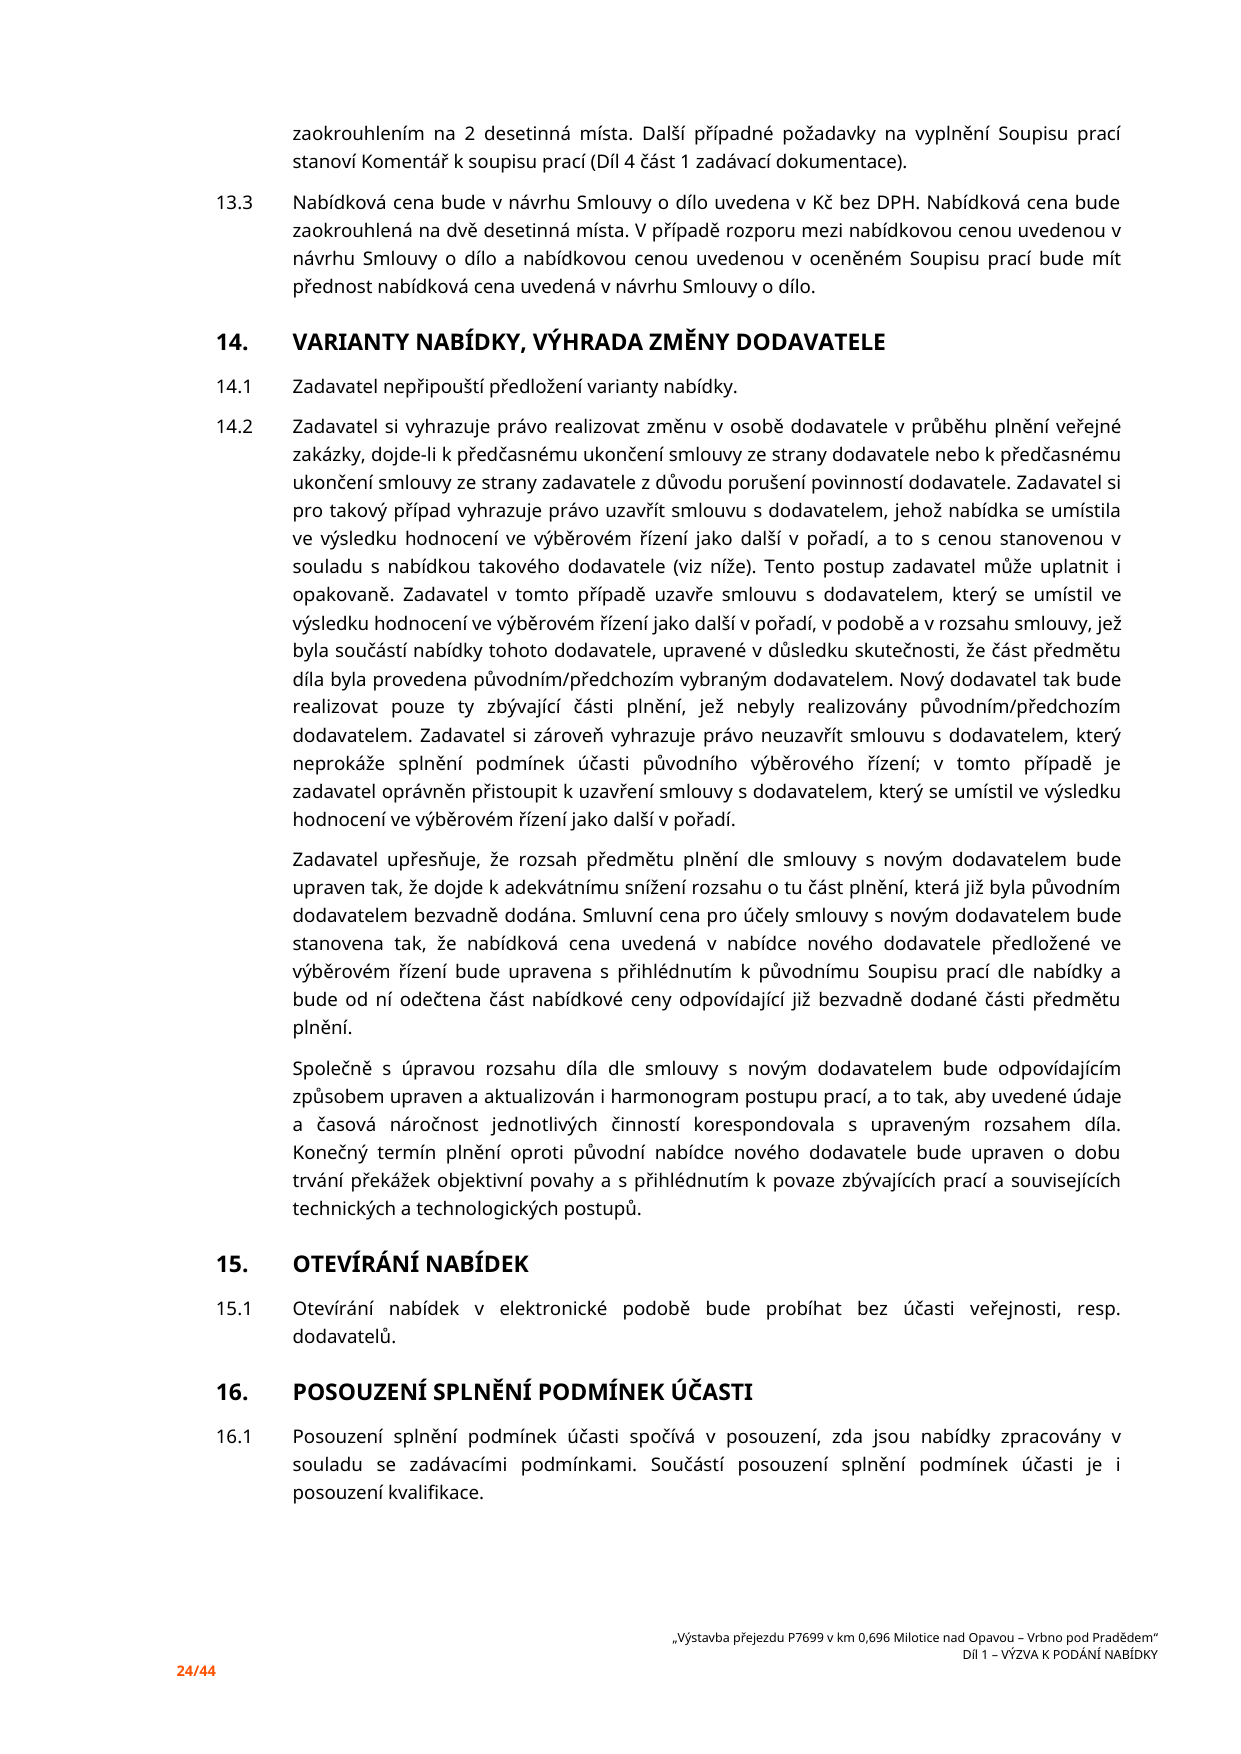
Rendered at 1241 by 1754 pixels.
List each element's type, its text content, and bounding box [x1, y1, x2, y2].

text Nabídková cena bude v návrhu Smlouvy o dílo uvedena v Kč bez DPH. Nabídková cena bude zaokrouhlená na dvě desetinná místa. V případě rozporu mezi nabídkovou cenou uvedenou v návrhu Smlouvy o dílo a nabídkovou cenou uvedenou v oceněném Soupisu prací bude mít přednost nabídková cena uvedená v návrhu Smlouvy o dílo. [216, 189, 1122, 299]
list Zadavatel upřesňuje, že rozsah předmětu plnění dle smlouvy s novým dodavatelem bude upraven tak, že dojde k adekvátnímu snížení rozsahu o tu část plnění, která již byla původním dodavatelem bezvadně dodána. Smluvní cena pro účely smlouvy s novým dodavatelem bude stanovena tak, že nabídková cena uvedená v nabídce nového dodavatele předložené ve výběrovém řízení bude upravena s přihlédnutím k původnímu Soupisu prací dle nabídky a bude od ní odečtena část nabídkové ceny odpovídající již bezvadně dodané části předmětu plnění. [292, 846, 1122, 1040]
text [216, 121, 1122, 174]
text OTEVÍRÁNÍ NABÍDEK [216, 1248, 1122, 1279]
list Společně s úpravou rozsahu díla dle smlouvy s novým dodavatelem bude odpovídajícím způsobem upraven a aktualizován i harmonogram postupu prací, a to tak, aby uvedené údaje a časová náročnost jednotlivých činností korespondovala s upraveným rozsahem díla. Konečný termín plnění oproti původní nabídce nového dodavatele bude upraven o dobu trvání překážek objektivní povahy a s přihlédnutím k povaze zbývajících prací a souvisejících technických a technologických postupů. [292, 1055, 1122, 1221]
text VARIANTY NABÍDKY, VÝHRADA ZMĚNY DODAVATELE [216, 326, 1122, 357]
text Zadavatel nepřipouští předložení varianty nabídky. [216, 373, 1122, 399]
text Zadavatel si vyhrazuje právo realizovat změnu v osobě dodavatele v průběhu plnění veřejné zakázky, dojde-li k předčasnému ukončení smlouvy ze strany dodavatele nebo k předčasnému ukončení smlouvy ze strany zadavatele z důvodu porušení povinností dodavatele. Zadavatel si pro takový případ vyhrazuje právo uzavřít smlouvu s dodavatelem, jehož nabídka se umístila ve výsledku hodnocení ve výběrovém řízení jako další v pořadí, a to s cenou stanovenou v souladu s nabídkou takového dodavatele (viz níže). Tento postup zadavatel může uplatnit i opakovaně. Zadavatel v tomto případě uzavře smlouvu s dodavatelem, který se umístil ve výsledku hodnocení ve výběrovém řízení jako další v pořadí, v podobě a v rozsahu smlouvy, jež byla součástí nabídky tohoto dodavatele, upravené v důsledku skutečnosti, že část předmětu díla byla provedena původním/předchozím vybraným dodavatelem. Nový dodavatel tak bude realizovat pouze ty zbývající části plnění, jež nebyly realizovány původním/předchozím dodavatelem. Zadavatel si zároveň vyhrazuje právo neuzavřít smlouvu s dodavatelem, který neprokáže splnění podmínek účasti původního výběrového řízení; v tomto případě je zadavatel oprávněn přistoupit k uzavření smlouvy s dodavatelem, který se umístil ve výsledku hodnocení ve výběrovém řízení jako další v pořadí. [216, 414, 1122, 831]
text Otevírání nabídek v elektronické podobě bude probíhat bez účasti veřejnosti, resp. dodavatelů. [216, 1295, 1122, 1349]
text Posouzení splnění podmínek účasti spočívá v posouzení, zda jsou nabídky zpracovány v souladu se zadávacími podmínkami. Součástí posouzení splnění podmínek účasti je i posouzení kvalifikace. [216, 1423, 1122, 1504]
text POSOUZENÍ SPLNĚNÍ PODMÍNEK ÚČASTI [216, 1376, 1122, 1407]
